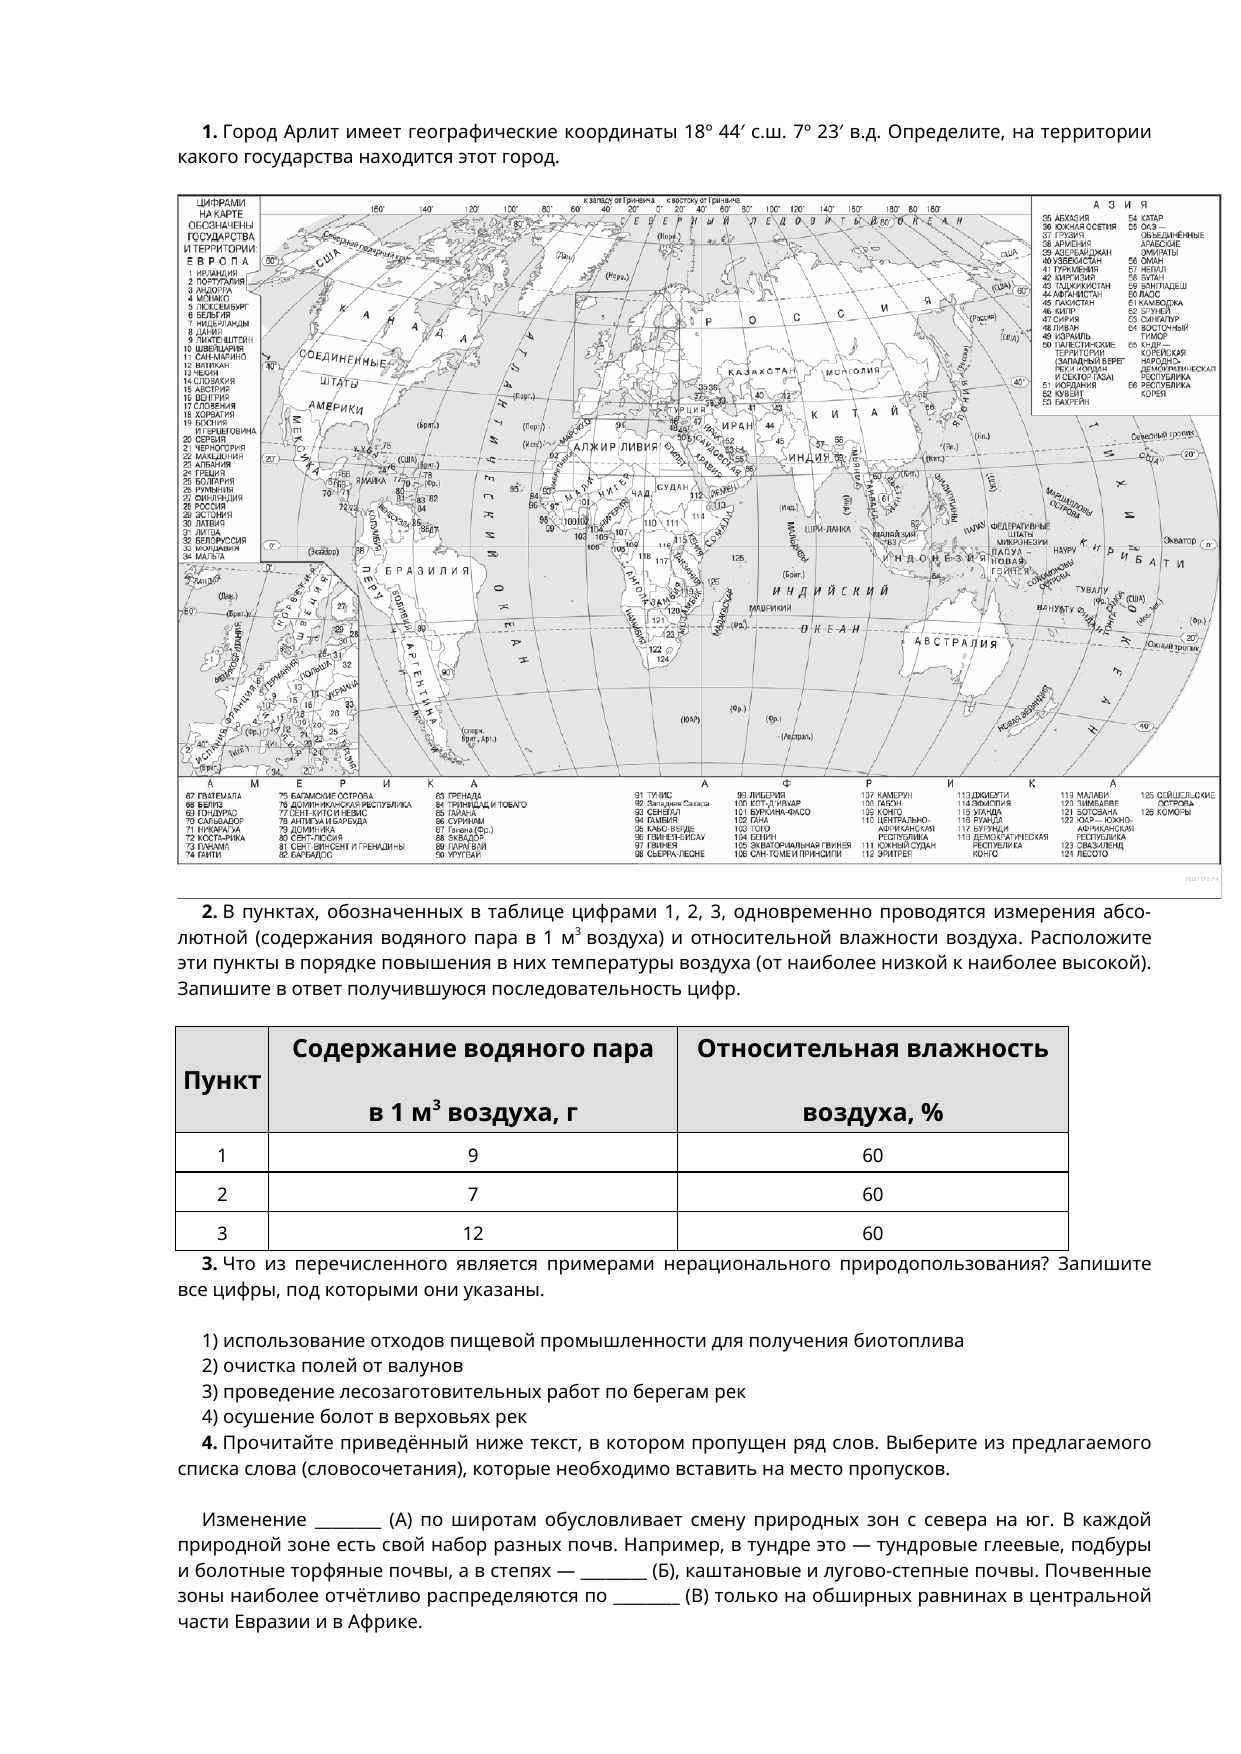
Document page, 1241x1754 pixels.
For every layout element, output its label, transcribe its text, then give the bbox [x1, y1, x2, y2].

text 2) очистка полей от валунов [177, 1353, 1152, 1378]
text 1. Город Арлит имеет географические координаты 18º 44′ с.ш. 7º 23′ в.д. Определите, на территории какого государства находится этот город. [177, 118, 1152, 169]
text 2. В пунктах, обозначенных в таблице цифрами 1, 2, 3, одновременно проводятся измерения абсолютной (содержания водяного пара в 1 м3 воздуха) и относительной влажности воздуха. Расположите эти пункты в порядке повышения в них температуры воздуха (от наиболее низкой к наиболее высокой). Запишите в ответ получившуюся последовательность цифр. [177, 899, 1152, 1001]
table_cell 2 [176, 1173, 268, 1211]
text Изменение ________ (А) по широтам обусловливает смену природных зон с севера на юг. В каждой природной зоне есть свой набор разных почв. Например, в тундре это — тундровые глеевые, подбуры и болотные торфяные почвы, а в степях — ________ (Б), каштановые и лугово-степные почвы. Почвенные зоны наиболее отчётливо распределяются по ________ (В) только на обширных равнинах в центральной части Евразии и в Африке. [177, 1506, 1152, 1633]
table_cell 9 [269, 1133, 677, 1171]
table_cell 60 [678, 1212, 1068, 1250]
table_cell 1 [176, 1133, 268, 1171]
table_cell 7 [269, 1173, 677, 1211]
text 4. Прочитайте приведённый ниже текст, в котором пропущен ряд слов. Выберите из предлагаемого списка слова (словосочетания), которые необходимо вставить на место пропусков. [177, 1429, 1152, 1480]
table_header Пункт [176, 1027, 268, 1132]
text 3. Что из перечисленного является примерами нерационального природопользования? Запишите все цифры, под которыми они указаны. [177, 1251, 1152, 1302]
table_cell 12 [269, 1212, 677, 1250]
text 4) осушение болот в верховьях рек [177, 1404, 1152, 1429]
table_cell 3 [176, 1212, 268, 1250]
table_cell 60 [678, 1173, 1068, 1211]
table_cell 60 [678, 1133, 1068, 1171]
text 3) проведение лесозаготовительных работ по берегам рек [177, 1378, 1152, 1404]
table_header Содержание водяного пара в 1 м3 воздуха, г [269, 1027, 677, 1132]
picture [177, 194, 1222, 899]
table_header Относительная влажность воздуха, % [678, 1027, 1068, 1132]
text 1) использование отходов пищевой промышленности для получения биотоплива [177, 1327, 1152, 1353]
